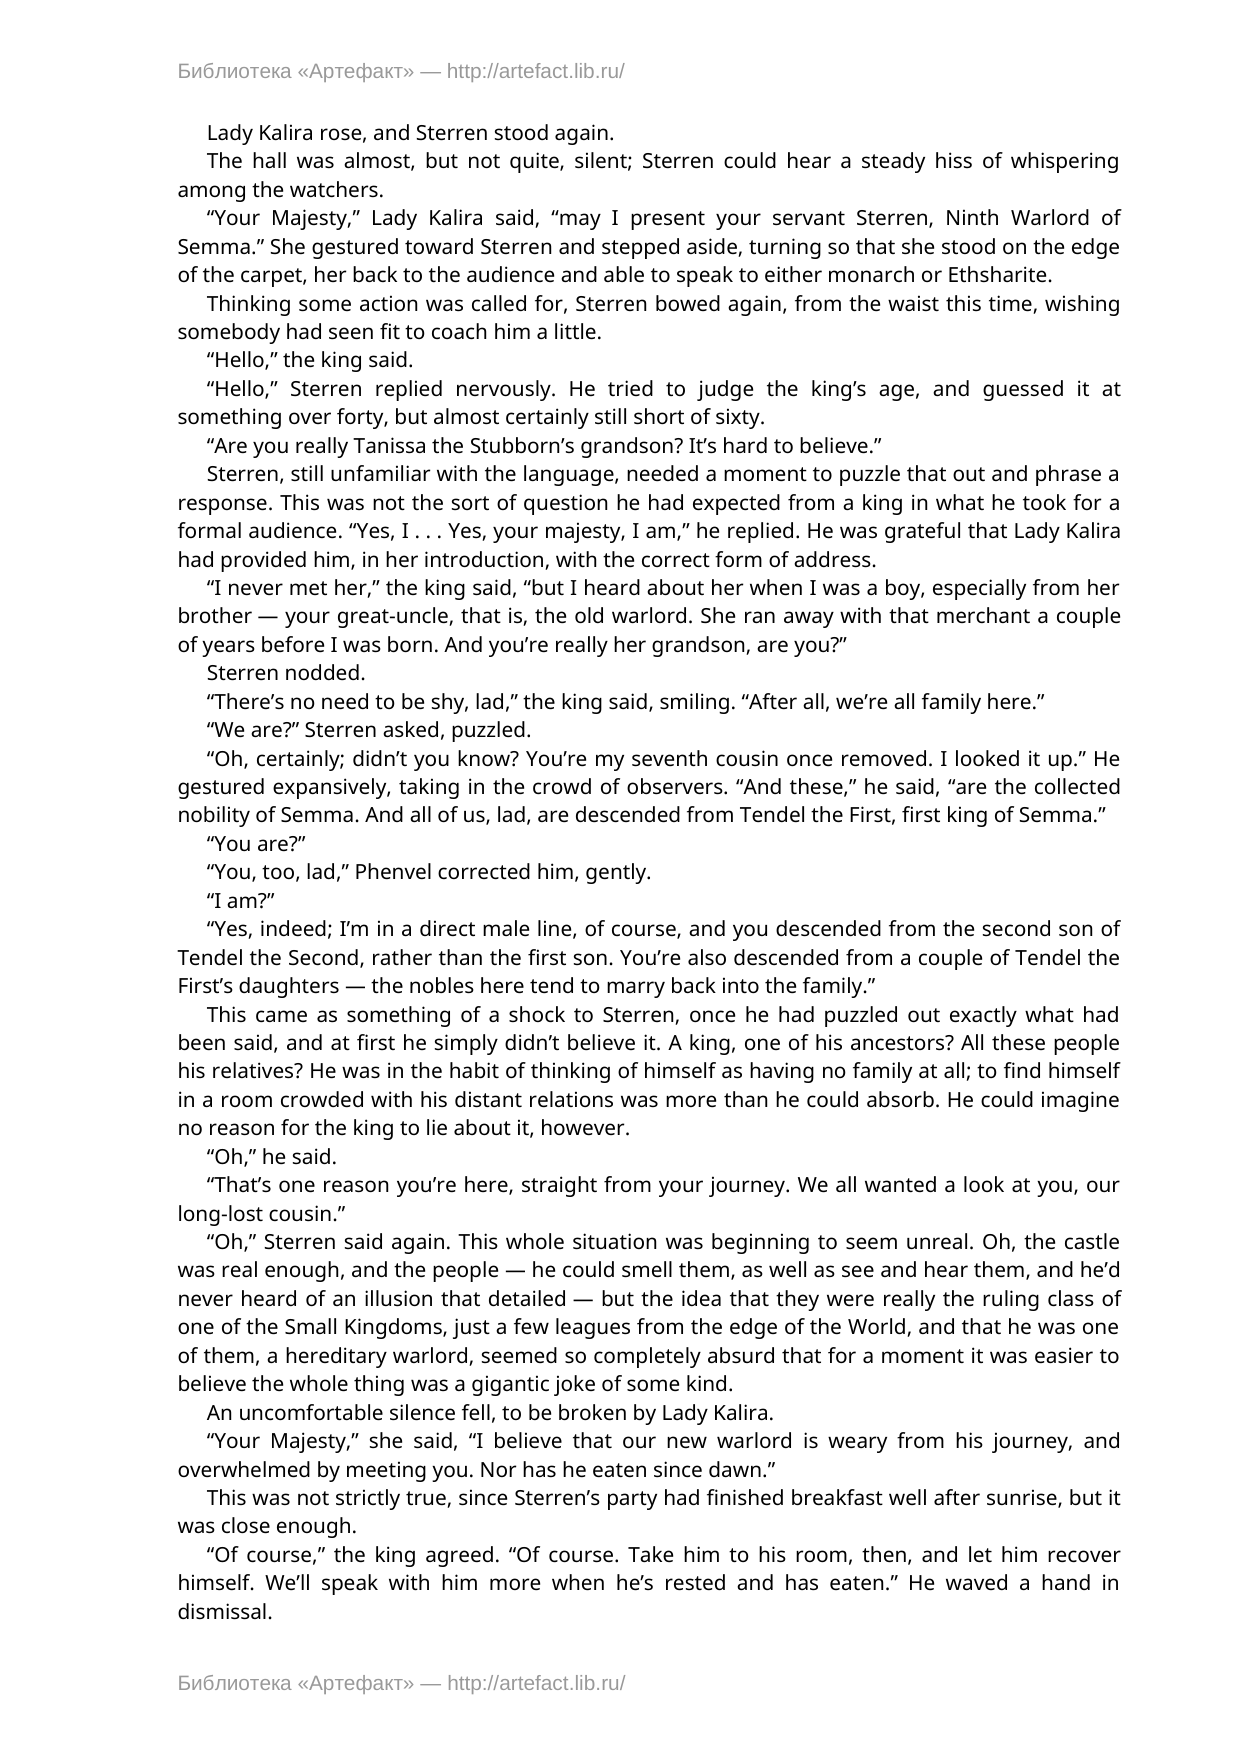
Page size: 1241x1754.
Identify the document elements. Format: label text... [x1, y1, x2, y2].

text “You, too, lad,” Phenvel corrected him, gently. [177, 857, 1122, 886]
text “Hello,” the king said. [177, 346, 1122, 374]
text “There’s no need to be shy, lad,” the king said, smiling. “After all, we’re all family here.” [177, 687, 1122, 715]
text “Hello,” Sterren replied nervously. He tried to judge the king’s age, and guessed it at something over forty, but almost certainly still short of sixty. [177, 374, 1122, 431]
text Sterren nodded. [177, 658, 1122, 687]
text “I never met her,” the king said, “but I heard about her when I was a boy, especially from her brother — your great-uncle, that is, the old warlord. She ran away with that merchant a couple of years before I was born. And you’re really her grandson, are you?” [177, 573, 1122, 658]
text “You are?” [177, 829, 1122, 857]
text “Of course,” the king agreed. “Of course. Take him to his room, then, and let him recover himself. We’ll speak with him more when he’s rested and has eaten.” He waved a hand in dismissal. [177, 1540, 1122, 1625]
text “Oh,” he said. [177, 1142, 1122, 1170]
text Sterren, still unfamiliar with the language, needed a moment to puzzle that out and phrase a response. This was not the sort of question he had expected from a king in what he took for a formal audience. “Yes, I . . . Yes, your majesty, I am,” he replied. He was grateful that Lady Kalira had provided him, in her introduction, with the correct form of address. [177, 459, 1122, 573]
text “I am?” [177, 886, 1122, 914]
text “Yes, indeed; I’m in a direct male line, of course, and you descended from the second son of Tendel the Second, rather than the first son. You’re also descended from a couple of Tendel the First’s daughters — the nobles here tend to marry back into the family.” [177, 914, 1122, 1000]
text “Oh, certainly; didn’t you know? You’re my seventh cousin once removed. I looked it up.” He gestured expansively, taking in the crowd of observers. “And these,” he said, “are the collected nobility of Semma. And all of us, lad, are descended from Tendel the First, first king of Semma.” [177, 744, 1122, 829]
text This was not strictly true, since Sterren’s party had finished breakfast well after sunrise, but it was close enough. [177, 1483, 1122, 1540]
text This came as something of a shock to Sterren, once he had puzzled out exactly what had been said, and at first he simply didn’t believe it. A king, one of his ancestors? All these people his relatives? He was in the habit of thinking of himself as having no family at all; to find himself in a room crowded with his distant relations was more than he could absorb. He could imagine no reason for the king to lie about it, however. [177, 1000, 1122, 1142]
text Thinking some action was called for, Sterren bowed again, from the waist this time, wishing somebody had seen fit to coach him a little. [177, 289, 1122, 346]
text “Your Majesty,” Lady Kalira said, “may I present your servant Sterren, Ninth Warlord of Semma.” She gestured toward Sterren and stepped aside, turning so that she stood on the edge of the carpet, her back to the audience and able to speak to either monarch or Ethsharite. [177, 203, 1122, 289]
text “We are?” Sterren asked, puzzled. [177, 715, 1122, 744]
text “Your Majesty,” she said, “I believe that our new warlord is weary from his journey, and overwhelmed by meeting you. Nor has he eaten since dawn.” [177, 1426, 1122, 1483]
text The hall was almost, but not quite, silent; Sterren could hear a steady hiss of whispering among the watchers. [177, 147, 1122, 203]
text “Oh,” Sterren said again. This whole situation was beginning to seem unreal. Oh, the castle was real enough, and the people — he could smell them, as well as see and hear them, and he’d never heard of an illusion that detailed — but the idea that they were really the ruling class of one of the Small Kingdoms, just a few leagues from the edge of the World, and that he was one of them, a hereditary warlord, seemed so completely absurd that for a moment it was easier to believe the whole thing was a gigantic joke of some kind. [177, 1227, 1122, 1398]
text “That’s one reason you’re here, straight from your journey. We all wanted a look at you, our long-lost cousin.” [177, 1170, 1122, 1227]
text An uncomfortable silence fell, to be broken by Lady Kalira. [177, 1398, 1122, 1426]
text “Are you really Tanissa the Stubborn’s grandson? It’s hard to believe.” [177, 431, 1122, 459]
text Lady Kalira rose, and Sterren stood again. [177, 118, 1122, 147]
